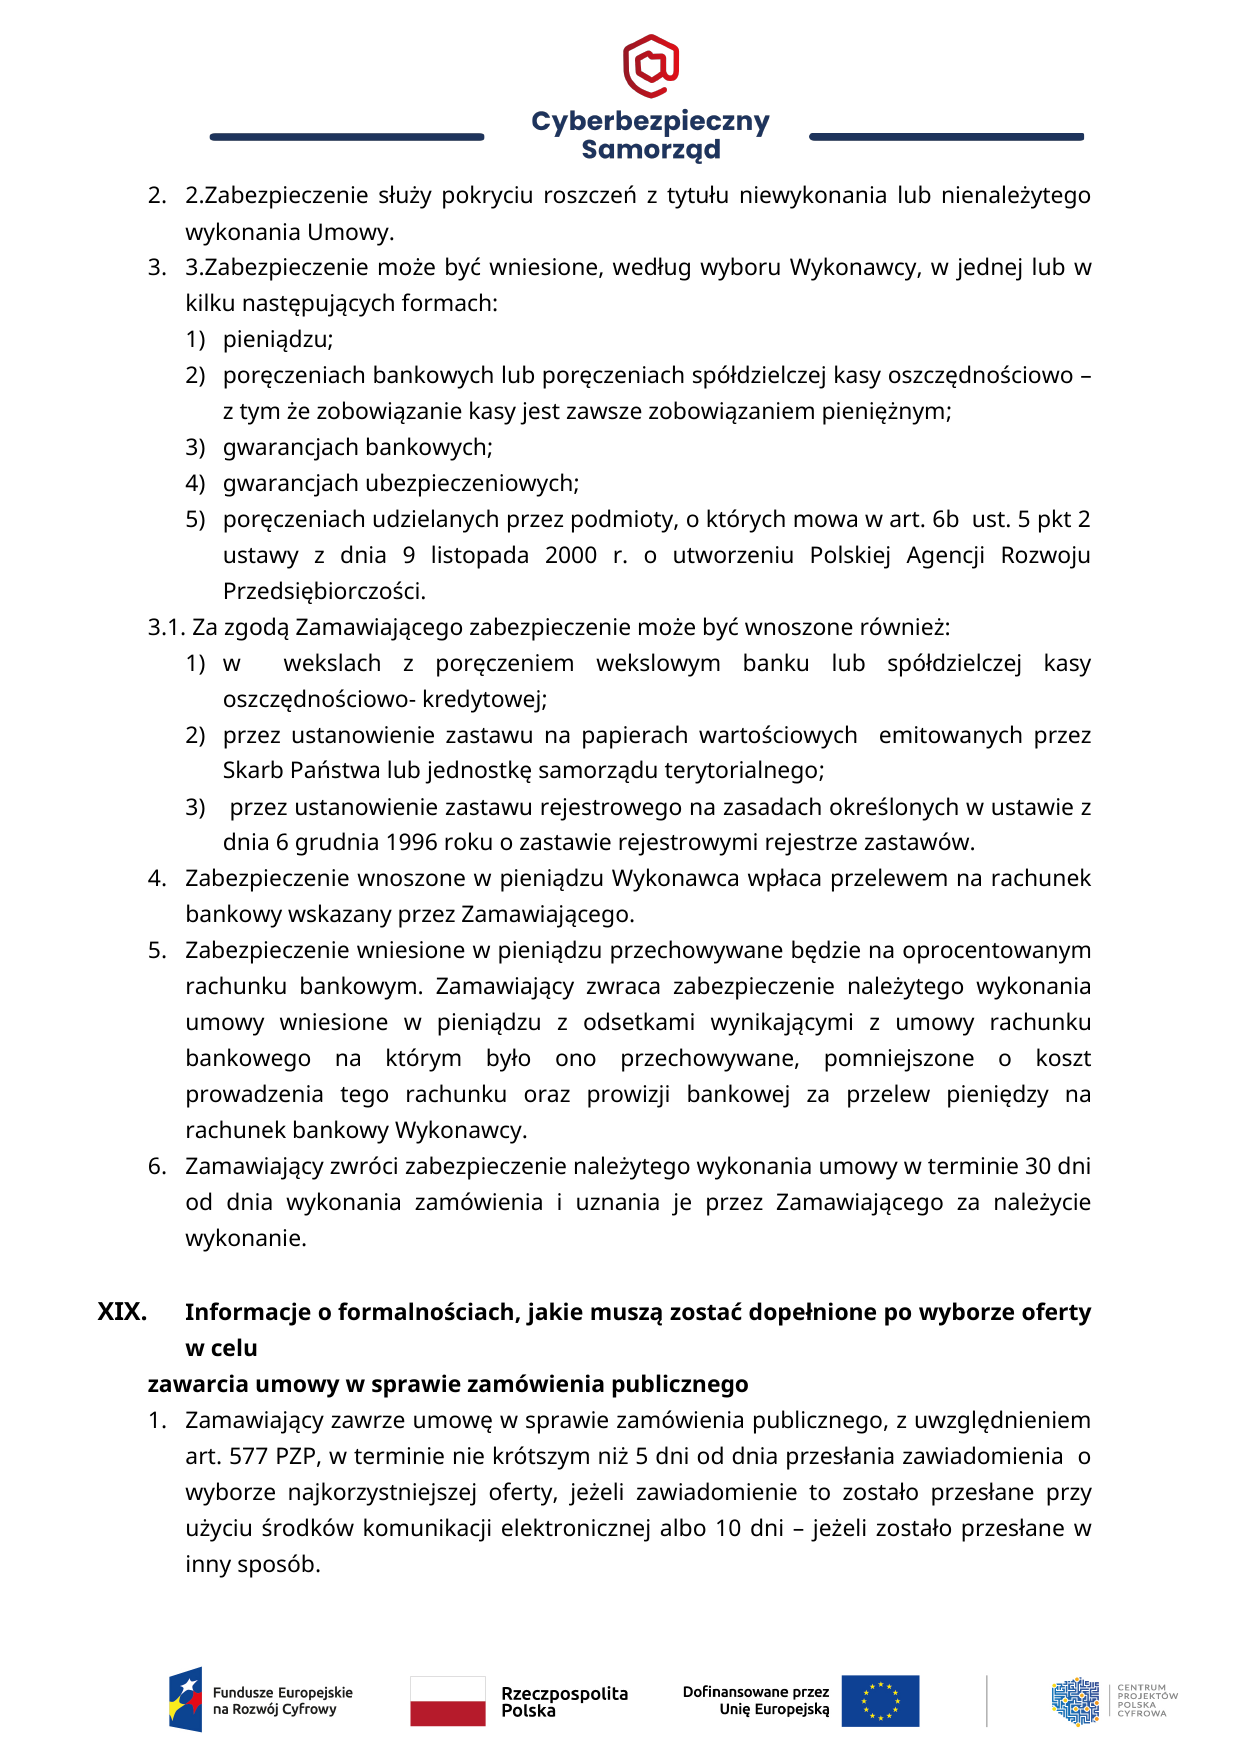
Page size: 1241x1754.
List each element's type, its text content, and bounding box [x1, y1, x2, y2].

list Zabezpieczenie wnoszone w pieniądzu Wykonawca wpłaca przelewem na rachunek bankowy wskazany przez Zamawiającego. [148, 862, 1093, 929]
list przez ustanowienie zastawu na papierach wartościowych emitowanych przez Skarb Państwa lub jednostkę samorządu terytorialnego; [185, 718, 1093, 786]
text zawarcia umowy w sprawie zamówienia publicznego [148, 1368, 1093, 1399]
picture [809, 133, 1085, 141]
list gwarancjach ubezpieczeniowych; [185, 467, 1093, 498]
list Zamawiający zwróci zabezpieczenie należytego wykonania umowy w terminie 30 dni od dnia wykonania zamówienia i uznania je przez Zamawiającego za należycie wykonanie. [148, 1150, 1093, 1253]
list w wekslach z poręczeniem wekslowym banku lub spółdzielczej kasy oszczędnościowo- kredytowej; [185, 647, 1093, 714]
list poręczeniach bankowych lub poręczeniach spółdzielczej kasy oszczędnościowo – z tym że zobowiązanie kasy jest zawsze zobowiązaniem pieniężnym; [185, 359, 1093, 426]
picture [209, 133, 485, 141]
list pieniądzu; [185, 323, 1093, 354]
text 3.1. Za zgodą Zamawiającego zabezpieczenie może być wnoszone również: [148, 611, 1093, 642]
list 3.Zabezpieczenie może być wniesione, według wyboru Wykonawcy, w jednej lub w kilku następujących formach: [148, 251, 1093, 318]
list 2.Zabezpieczenie służy pokryciu roszczeń z tytułu niewykonania lub nienależytego wykonania Umowy. [148, 179, 1093, 247]
list Informacje o formalnościach, jakie muszą zostać dopełnione po wyborze oferty w celu [148, 1293, 1093, 1363]
list przez ustanowienie zastawu rejestrowego na zasadach określonych w ustawie z dnia 6 grudnia 1996 roku o zastawie rejestrowymi rejestrze zastawów. [185, 790, 1093, 858]
list gwarancjach bankowych; [185, 431, 1093, 462]
picture [532, 34, 770, 164]
picture [147, 1644, 1211, 1754]
list Zamawiający zawrze umowę w sprawie zamówienia publicznego, z uwzględnieniem art. 577 PZP, w terminie nie krótszym niż 5 dni od dnia przesłania zawiadomienia o wyborze najkorzystniejszej oferty, jeżeli zawiadomienie to zostało przesłane przy użyciu środków komunikacji elektronicznej albo 10 dni – jeżeli zostało przesłane w inny sposób. [148, 1404, 1093, 1579]
list poręczeniach udzielanych przez podmioty, o których mowa w art. 6b ust. 5 pkt 2 ustawy z dnia 9 listopada 2000 r. o utworzeniu Polskiej Agencji Rozwoju Przedsiębiorczości. [185, 503, 1093, 606]
list Zabezpieczenie wniesione w pieniądzu przechowywane będzie na oprocentowanym rachunku bankowym. Zamawiający zwraca zabezpieczenie należytego wykonania umowy wniesione w pieniądzu z odsetkami wynikającymi z umowy rachunku bankowego na którym było ono przechowywane, pomniejszone o koszt prowadzenia tego rachunku oraz prowizji bankowej za przelew pieniędzy na rachunek bankowy Wykonawcy. [148, 934, 1093, 1145]
